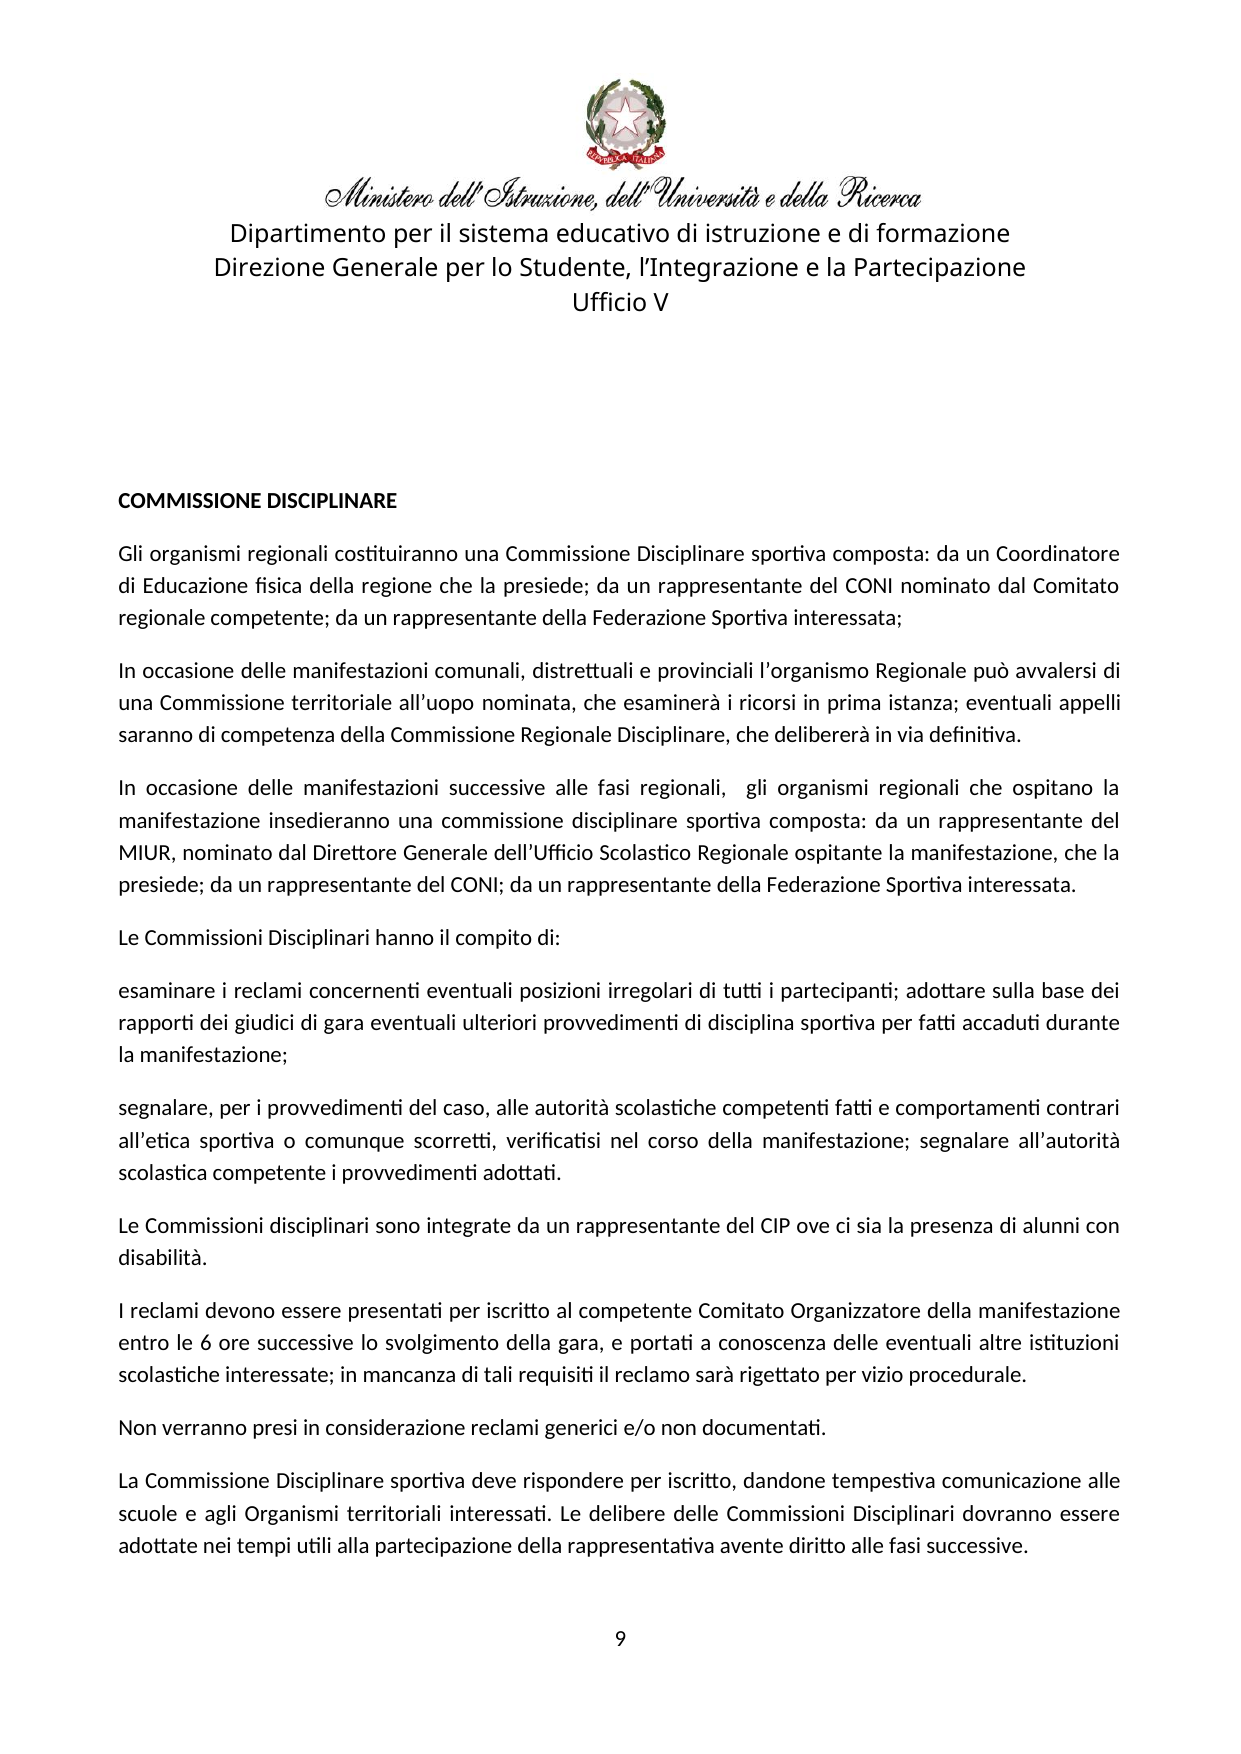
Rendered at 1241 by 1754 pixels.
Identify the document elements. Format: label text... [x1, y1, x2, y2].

picture [316, 73, 925, 216]
text COMMISSIONE DISCIPLINARE [118, 486, 1122, 514]
text In occasione delle manifestazioni successive alle fasi regionali, gli organismi regionali che ospitano la manifestazione insedieranno una commissione disciplinare sportiva composta: da un rappresentante del MIUR, nominato dal Direttore Generale dell’Ufficio Scolastico Regionale ospitante la manifestazione, che la presiede; da un rappresentante del CONI; da un rappresentante della Federazione Sportiva interessata. [118, 773, 1122, 898]
text Le Commissioni Disciplinari hanno il compito di: [118, 923, 1122, 951]
text Non verranno presi in considerazione reclami generici e/o non documentati. [118, 1413, 1122, 1442]
text segnalare, per i provvedimenti del caso, alle autorità scolastiche competenti fatti e comportamenti contrari all’etica sportiva o comunque scorretti, verificatisi nel corso della manifestazione; segnalare all’autorità scolastica competente i provvedimenti adottati. [118, 1093, 1122, 1186]
text Gli organismi regionali costituiranno una Commissione Disciplinare sportiva composta: da un Coordinatore di Educazione fisica della regione che la presiede; da un rappresentante del CONI nominato dal Comitato regionale competente; da un rappresentante della Federazione Sportiva interessata; [118, 539, 1122, 631]
text In occasione delle manifestazioni comunali, distrettuali e provinciali l’organismo Regionale può avvalersi di una Commissione territoriale all’uopo nominata, che esaminerà i ricorsi in prima istanza; eventuali appelli saranno di competenza della Commissione Regionale Disciplinare, che delibererà in via definitiva. [118, 656, 1122, 748]
text I reclami devono essere presentati per iscritto al competente Comitato Organizzatore della manifestazione entro le 6 ore successive lo svolgimento della gara, e portati a conoscenza delle eventuali altre istituzioni scolastiche interessate; in mancanza di tali requisiti il reclamo sarà rigettato per vizio procedurale. [118, 1296, 1122, 1388]
text La Commissione Disciplinare sportiva deve rispondere per iscritto, dandone tempestiva comunicazione alle scuole e agli Organismi territoriali interessati. Le delibere delle Commissioni Disciplinari dovranno essere adottate nei tempi utili alla partecipazione della rappresentativa avente diritto alle fasi successive. [118, 1467, 1122, 1559]
text esaminare i reclami concernenti eventuali posizioni irregolari di tutti i partecipanti; adottare sulla base dei rapporti dei giudici di gara eventuali ulteriori provvedimenti di disciplina sportiva per fatti accaduti durante la manifestazione; [118, 976, 1122, 1068]
text Le Commissioni disciplinari sono integrate da un rappresentante del CIP ove ci sia la presenza di alunni con disabilità. [118, 1211, 1122, 1271]
